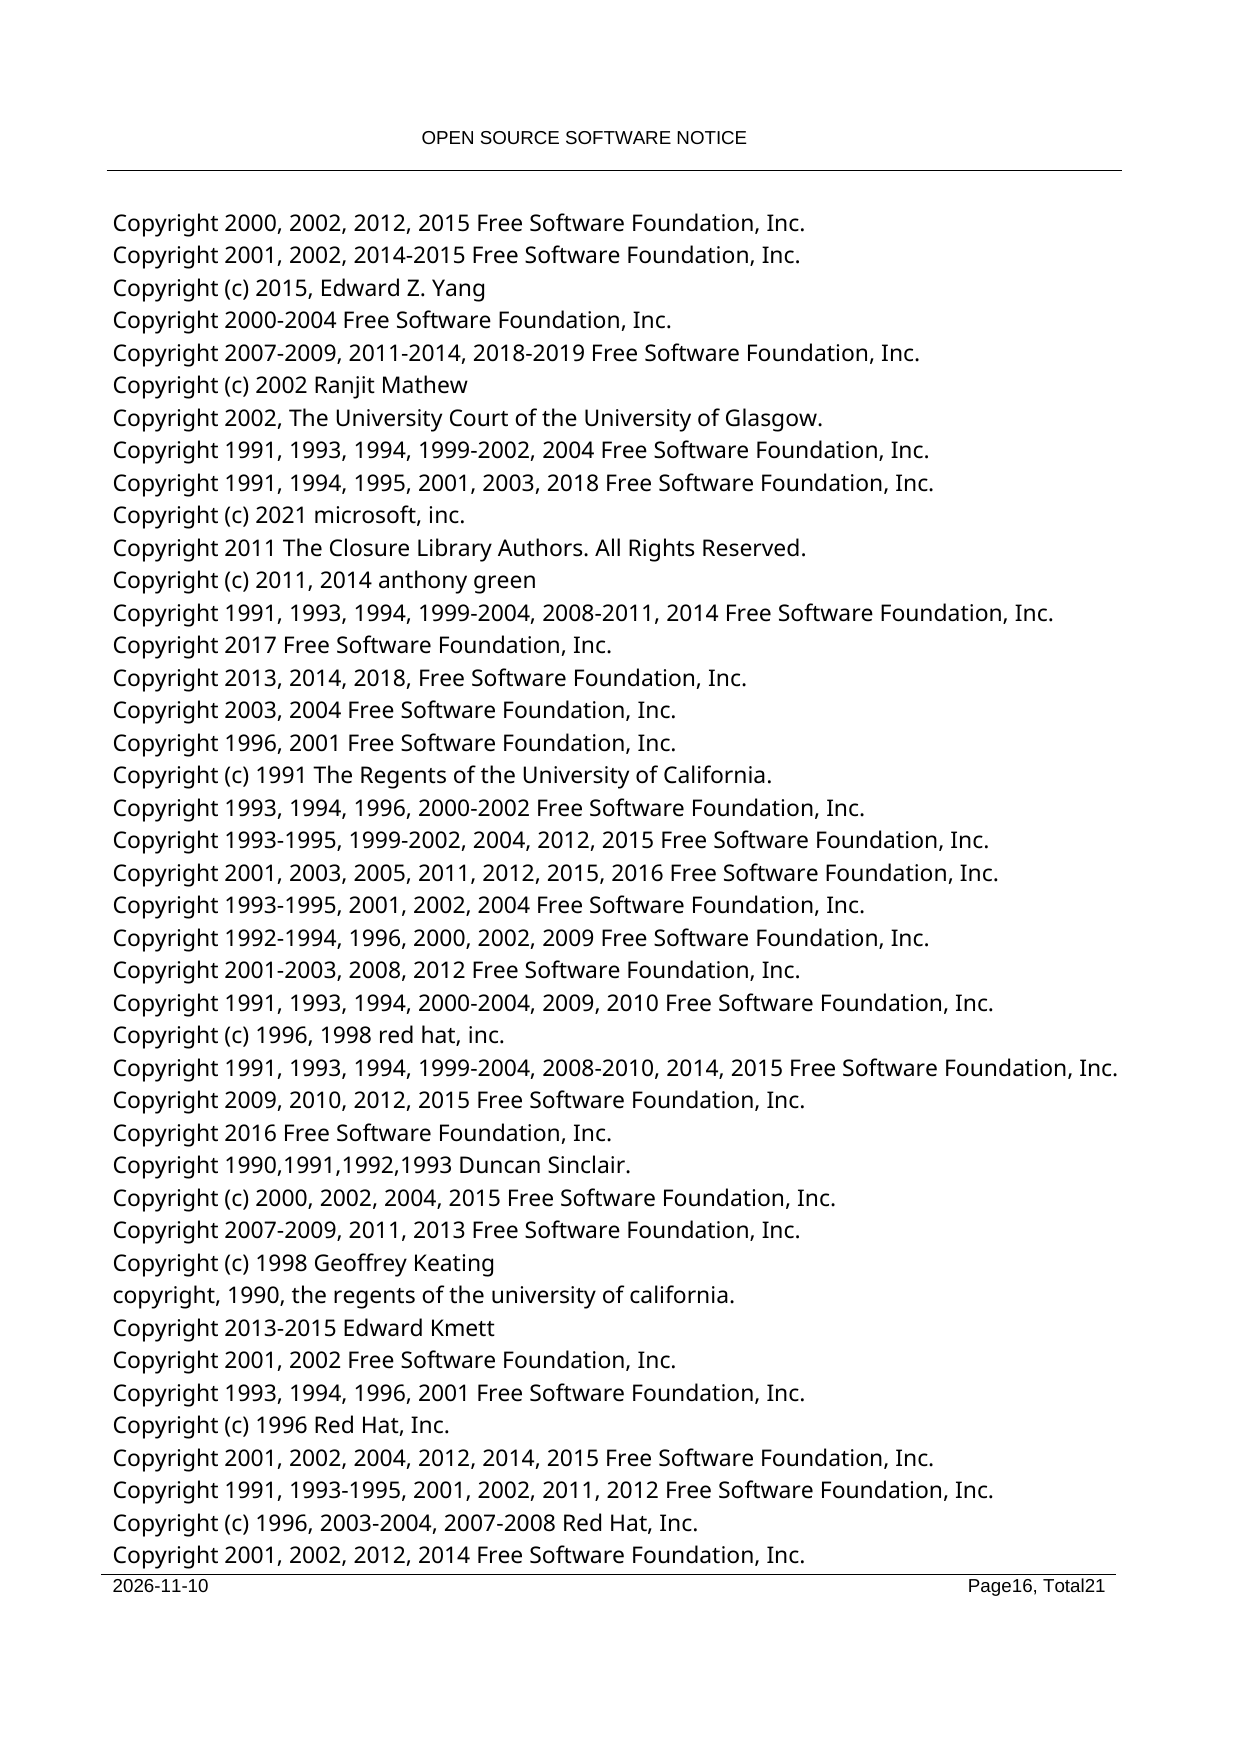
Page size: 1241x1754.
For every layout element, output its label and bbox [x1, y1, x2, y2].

text [112, 206, 1128, 1571]
